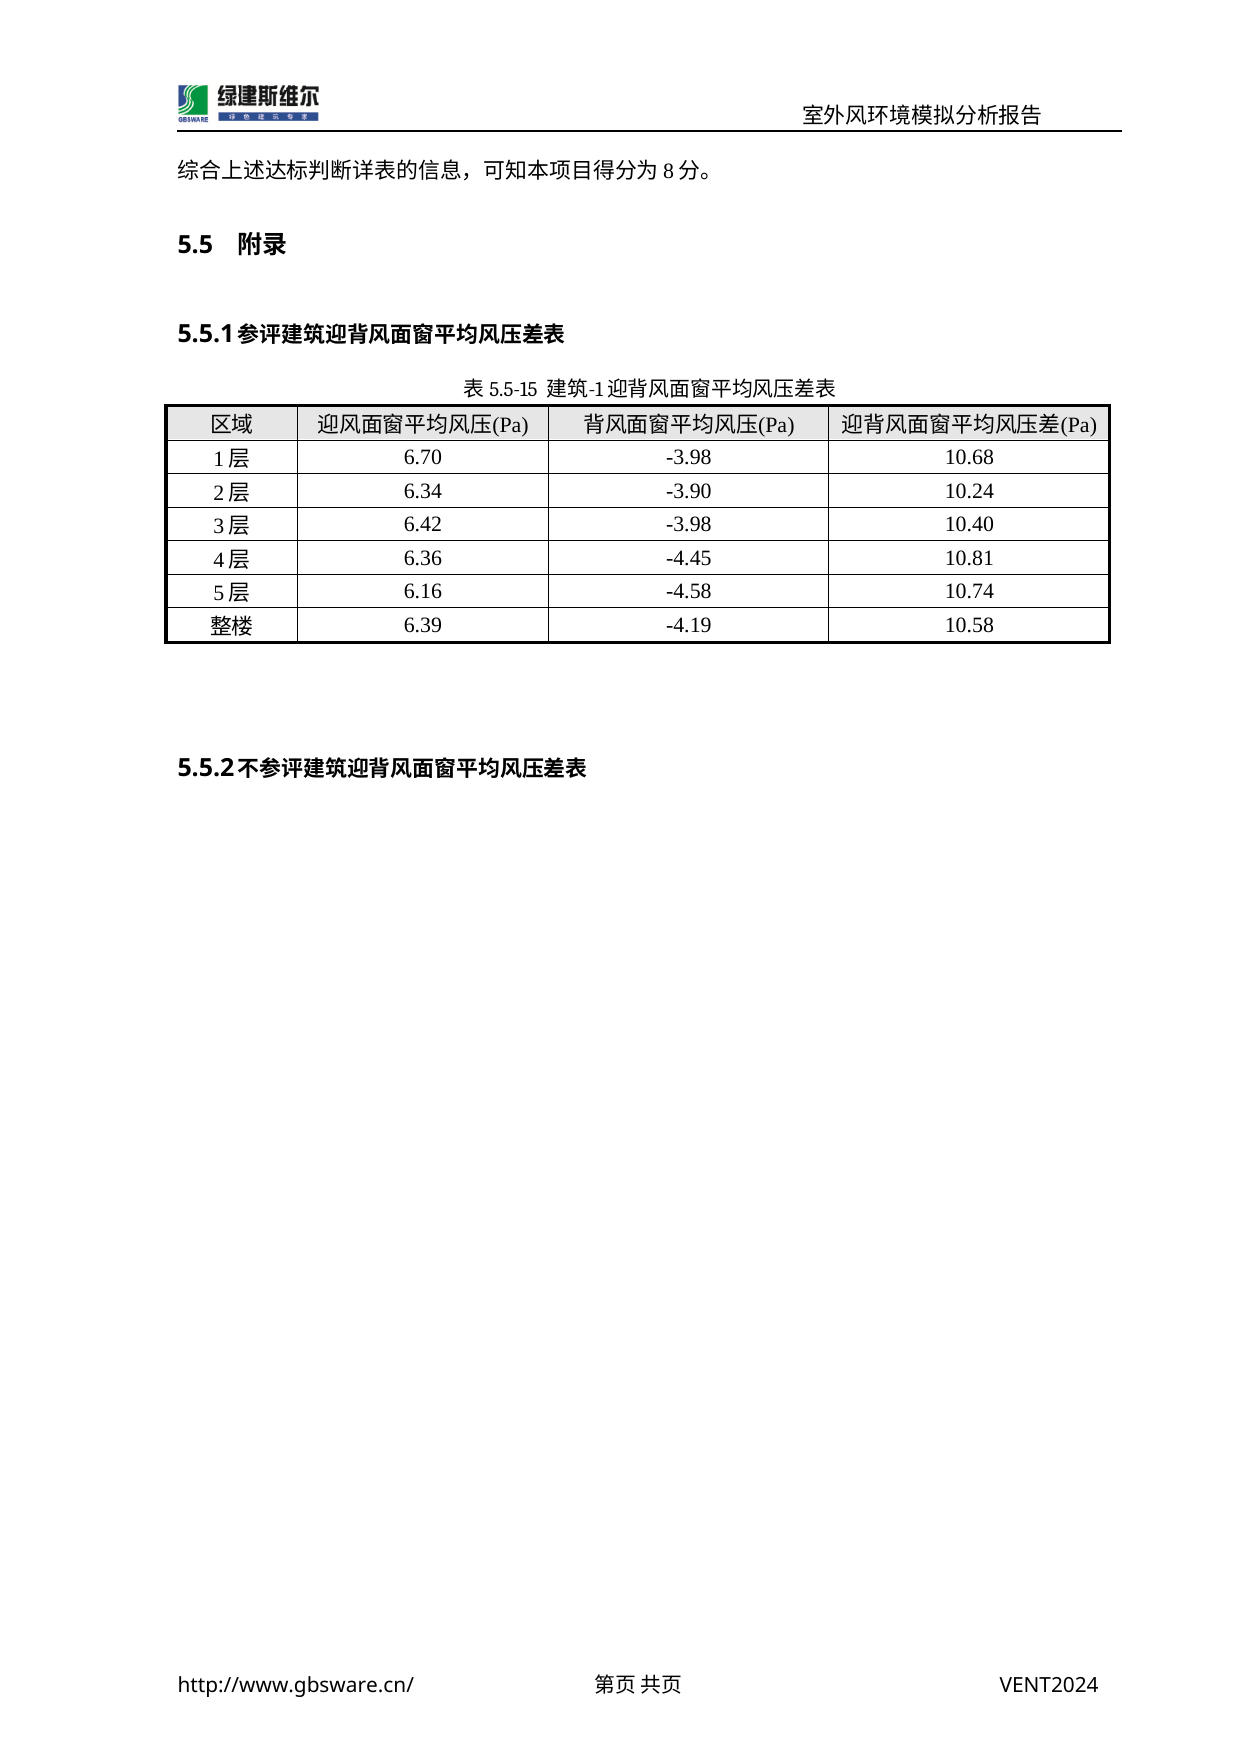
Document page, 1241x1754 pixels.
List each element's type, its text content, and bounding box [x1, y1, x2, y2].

table_cell 10.81 [829, 541, 1108, 574]
table_cell -3.90 [549, 474, 828, 507]
table_cell 10.40 [829, 508, 1108, 540]
table_cell 1层 [168, 441, 297, 473]
subtitle 参评建筑迎背风面窗平均风压差表 [177, 300, 1122, 365]
table_cell 6.34 [298, 474, 548, 507]
table_cell -4.58 [549, 575, 828, 607]
table_cell 6.70 [298, 441, 548, 473]
table_cell 4层 [168, 541, 297, 574]
table_cell 10.24 [829, 474, 1108, 507]
table_cell -4.45 [549, 541, 828, 574]
table_cell 6.39 [298, 608, 548, 641]
table_cell 10.74 [829, 575, 1108, 607]
subtitle 附录 [177, 210, 1122, 275]
table_header 区域 [168, 407, 297, 439]
table_cell 6.36 [298, 541, 548, 574]
table_cell 10.68 [829, 441, 1108, 473]
subtitle 不参评建筑迎背风面窗平均风压差表 [177, 734, 1122, 799]
table_header 迎背风面窗平均风压差(Pa) [829, 407, 1108, 439]
table_cell -3.98 [549, 508, 828, 540]
table_cell -4.19 [549, 608, 828, 641]
table_cell 10.58 [829, 608, 1108, 641]
table_cell 5层 [168, 575, 297, 607]
picture [177, 82, 320, 124]
table_cell 6.16 [298, 575, 548, 607]
table_cell 2层 [168, 474, 297, 507]
text 综合上述达标判断详表的信息，可知本项目得分为8分。 [177, 153, 1122, 185]
table_cell 整楼 [168, 608, 297, 641]
table_cell -3.98 [549, 441, 828, 473]
table_cell 3层 [168, 508, 297, 540]
table_header 背风面窗平均风压(Pa) [549, 407, 828, 439]
table_cell 6.42 [298, 508, 548, 540]
table_header 迎风面窗平均风压(Pa) [298, 407, 548, 439]
